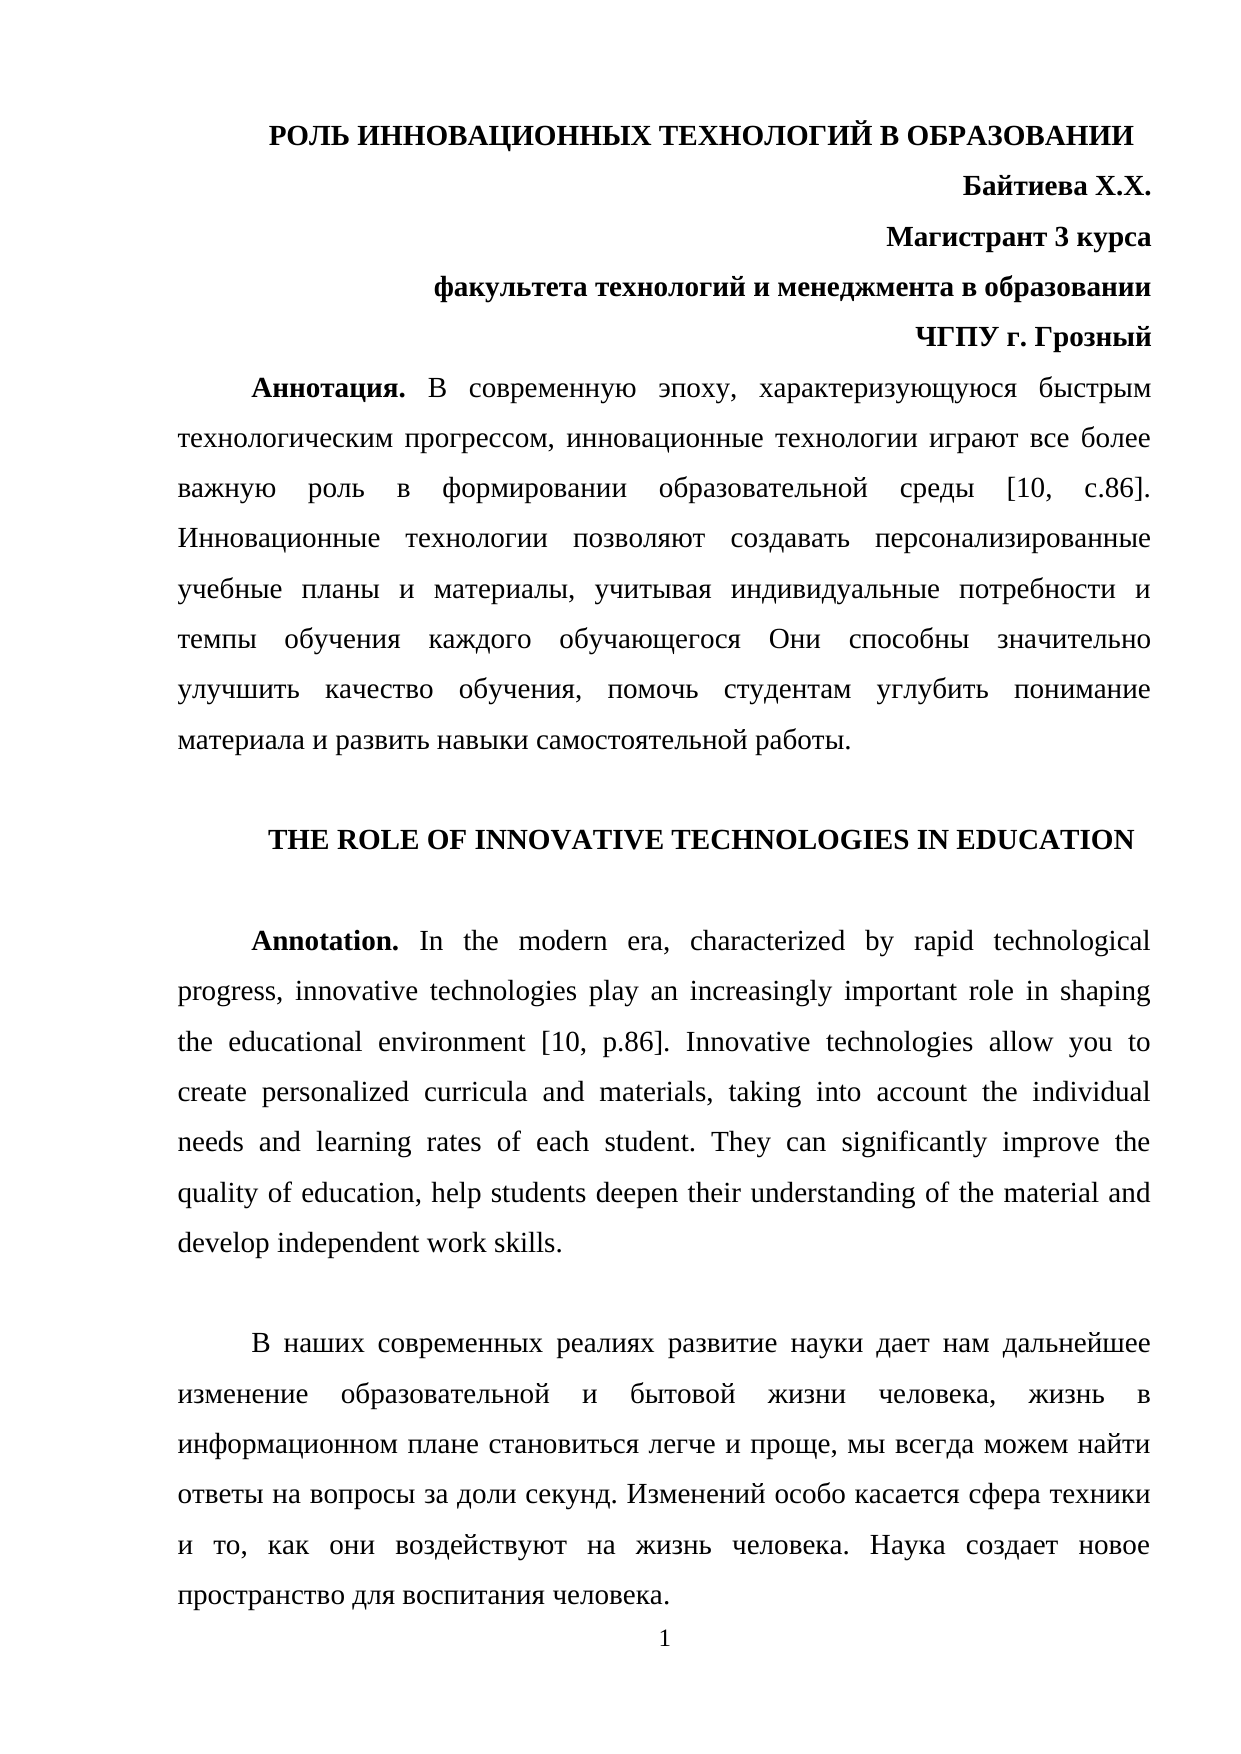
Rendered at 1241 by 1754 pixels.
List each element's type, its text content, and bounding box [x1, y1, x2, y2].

text Annotation. In the modern era, characterized by rapid technological progress, innovative technologies play an increasingly important role in shaping the educational environment [10, p.86]. Innovative technologies allow you to create personalized curricula and materials, taking into account the individual needs and learning rates of each student. They can significantly improve the quality of education, help students deepen their understanding of the material and develop independent work skills. [177, 923, 1152, 1258]
text В наших современных реалиях развитие науки дает нам дальнейшее изменение образовательной и бытовой жизни человека, жизнь в информационном плане становиться легче и проще, мы всегда можем найти ответы на вопросы за доли секунд. Изменений особо касается сфера техники и то, как они воздействуют на жизнь человека. Наука создает новое пространство для воспитания человека. [177, 1326, 1152, 1611]
text РОЛЬ ИННОВАЦИОННЫХ ТЕХНОЛОГИЙ В ОБРАЗОВАНИИ [177, 118, 1152, 152]
text Магистрант 3 курса [177, 219, 1152, 252]
text THE ROLE OF INNOVATIVE TECHNOLOGIES IN EDUCATION [177, 822, 1152, 856]
text факультета технологий и менеджмента в образовании [177, 269, 1152, 303]
text Байтиева Х.Х. [177, 168, 1152, 202]
text Аннотация. В современную эпоху, характеризующуюся быстрым технологическим прогрессом, инновационные технологии играют все более важную роль в формировании образовательной среды [10, с.86]. Инновационные технологии позволяют создавать персонализированные учебные планы и материалы, учитывая индивидуальные потребности и темпы обучения каждого обучающегося Они способны значительно улучшить качество обучения, помочь студентам углубить понимание материала и развить навыки самостоятельной работы. [177, 370, 1152, 755]
text ЧГПУ г. Грозный [177, 319, 1152, 353]
